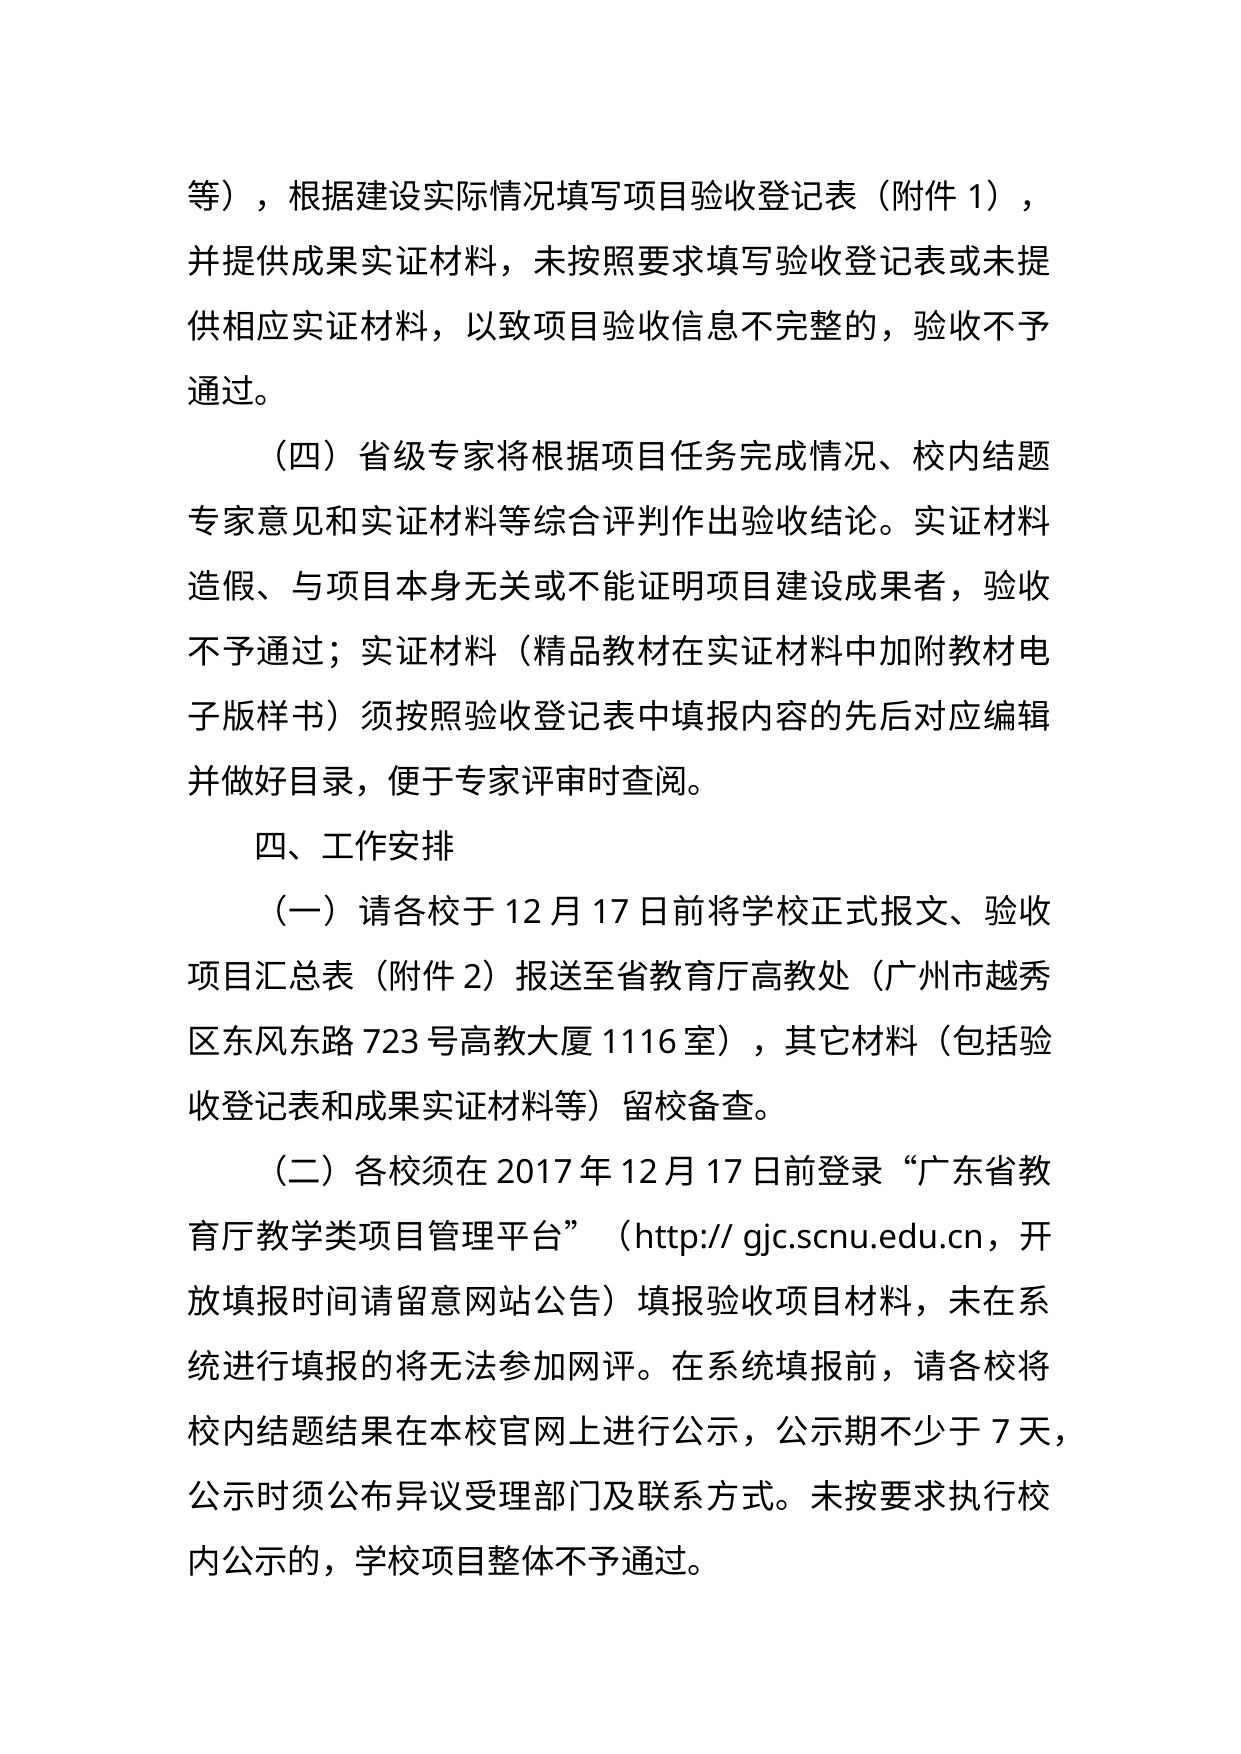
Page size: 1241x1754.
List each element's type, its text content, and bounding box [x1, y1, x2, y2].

text （一）请各校于12月17日前将学校正式报文、验收项目汇总表（附件2）报送至省教育厅高教处（广州市越秀区东风东路723号高教大厦1116室），其它材料（包括验收登记表和成果实证材料等）留校备查。 [187, 877, 1053, 1137]
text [187, 162, 1053, 422]
text 四、工作安排 [187, 812, 1053, 877]
text （二）各校须在2017年12月17日前登录“广东省教育厅教学类项目管理平台”（http:// gjc.scnu.edu.cn，开放填报时间请留意网站公告）填报验收项目材料，未在系统进行填报的将无法参加网评。在系统填报前，请各校将校内结题结果在本校官网上进行公示，公示期不少于7天，公示时须公布异议受理部门及联系方式。未按要求执行校内公示的，学校项目整体不予通过。 [187, 1137, 1053, 1592]
text （四）省级专家将根据项目任务完成情况、校内结题专家意见和实证材料等综合评判作出验收结论。实证材料造假、与项目本身无关或不能证明项目建设成果者，验收不予通过；实证材料（精品教材在实证材料中加附教材电子版样书）须按照验收登记表中填报内容的先后对应编辑并做好目录，便于专家评审时查阅。 [187, 422, 1053, 812]
